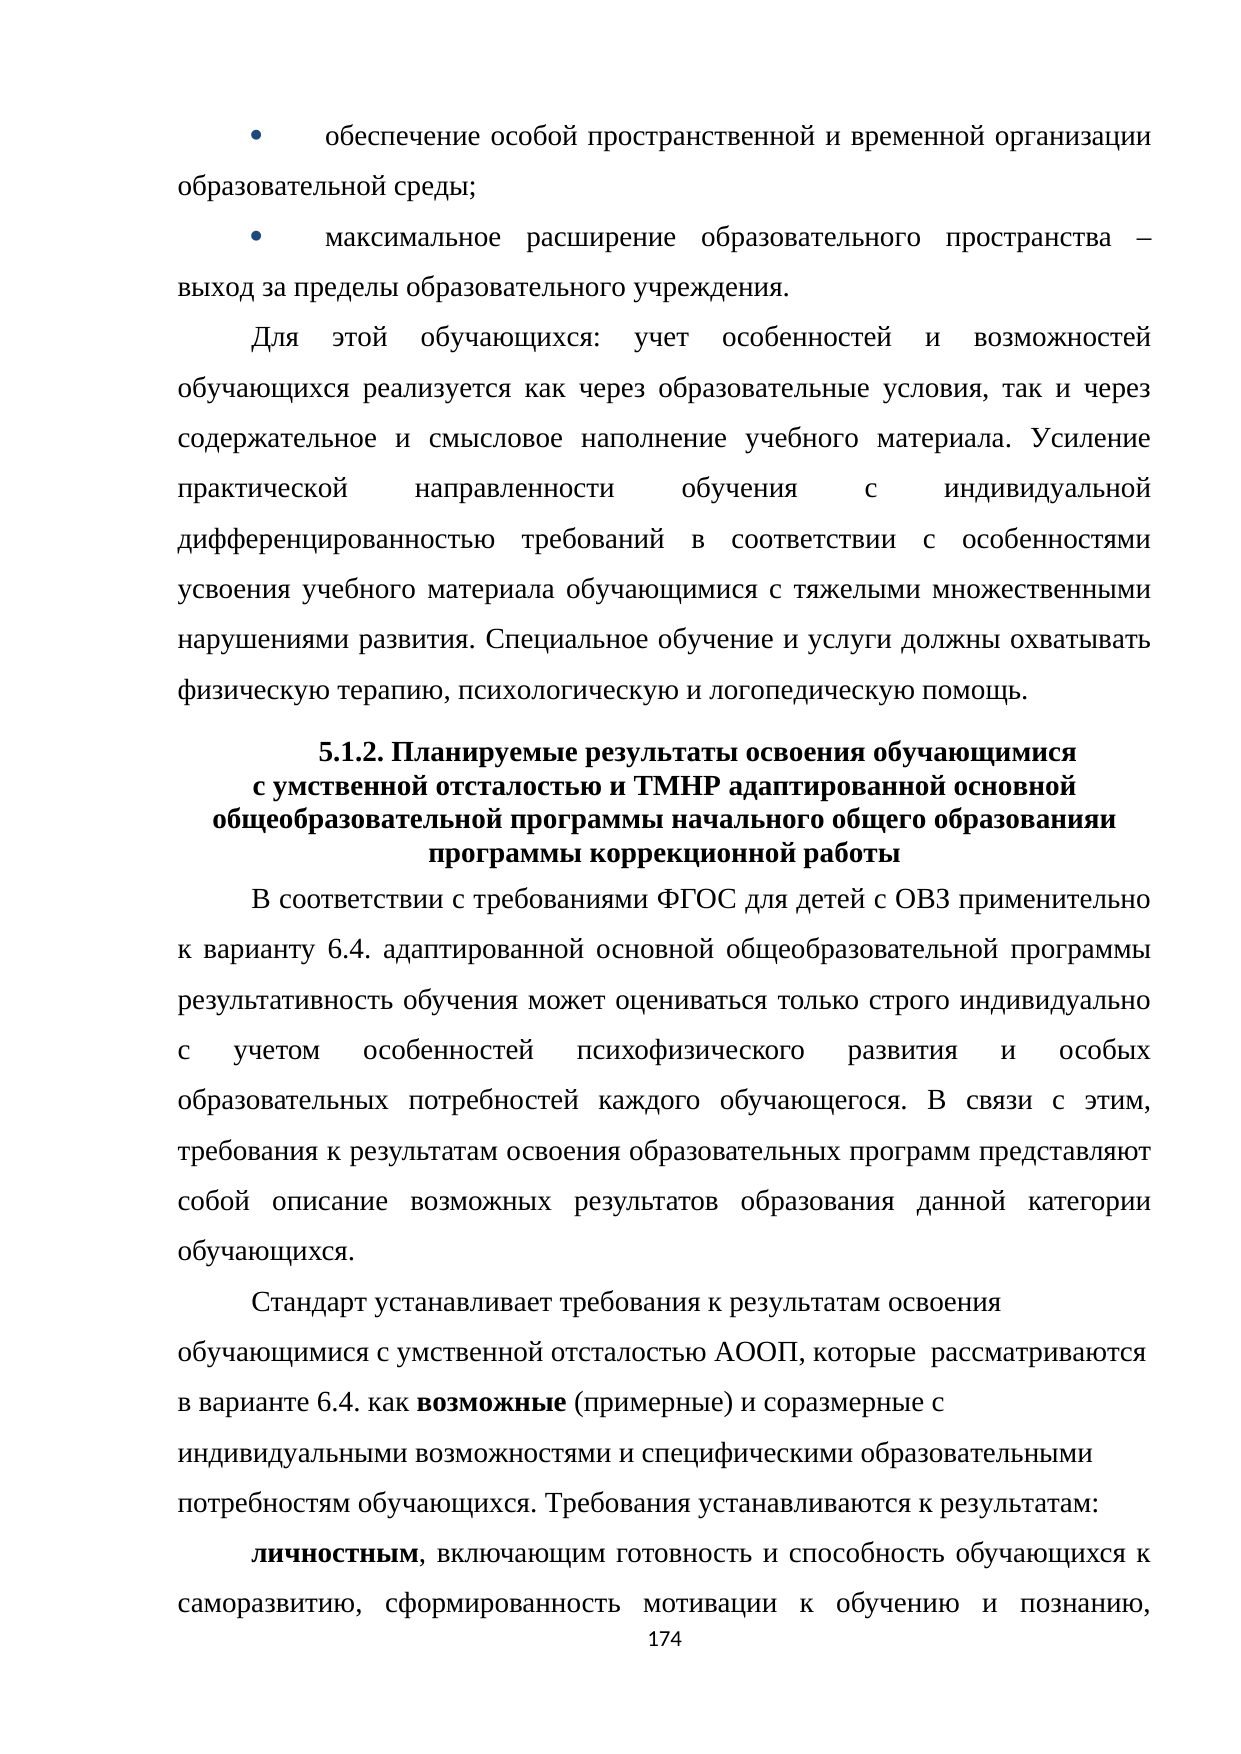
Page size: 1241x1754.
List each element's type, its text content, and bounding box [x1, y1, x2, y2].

text 5.1.2. Планируемые результаты освоения обучающимися с умственной отсталостью и ТМНР адаптированной основной общеобразовательной программы начального общего образованияи программы коррекционной работы [177, 734, 1152, 869]
text В соответствии с требованиями ФГОС для детей с ОВЗ применительно к варианту 6.4. адаптированной основной общеобразовательной программы результативность обучения может оцениваться только строго индивидуально с учетом особенностей психофизического развития и особых образовательных потребностей каждого обучающегося. В связи с этим, требования к результатам освоения образовательных программ представляют собой описание возможных результатов образования данной категории обучающихся. [177, 881, 1152, 1267]
list максимальное расширение образовательного пространства – выход за пределы образовательного учреждения. [177, 219, 1152, 303]
list обеспечение особой пространственной и временной организации образовательной среды; [177, 118, 1152, 202]
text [177, 1535, 1152, 1619]
text Для этой обучающихся: учет особенностей и возможностей обучающихся реализуется как через образовательные условия, так и через содержательное и смысловое наполнение учебного материала. Усиление практической направленности обучения с индивидуальной дифференцированностью требований в соответствии с особенностями усвоения учебного материала обучающимися с тяжелыми множественными нарушениями развития. Специальное обучение и услуги должны охватывать физическую терапию, психологическую и логопедическую помощь. [177, 319, 1152, 705]
text Стандарт устанавливает требования к результатам освоения обучающимися с умственной отсталостью АООП, которые рассматриваются в варианте 6.4. как возможные (примерные) и соразмерные с индивидуальными возможностями и специфическими образовательными потребностям обучающихся. Требования устанавливаются к результатам: [177, 1284, 1152, 1518]
